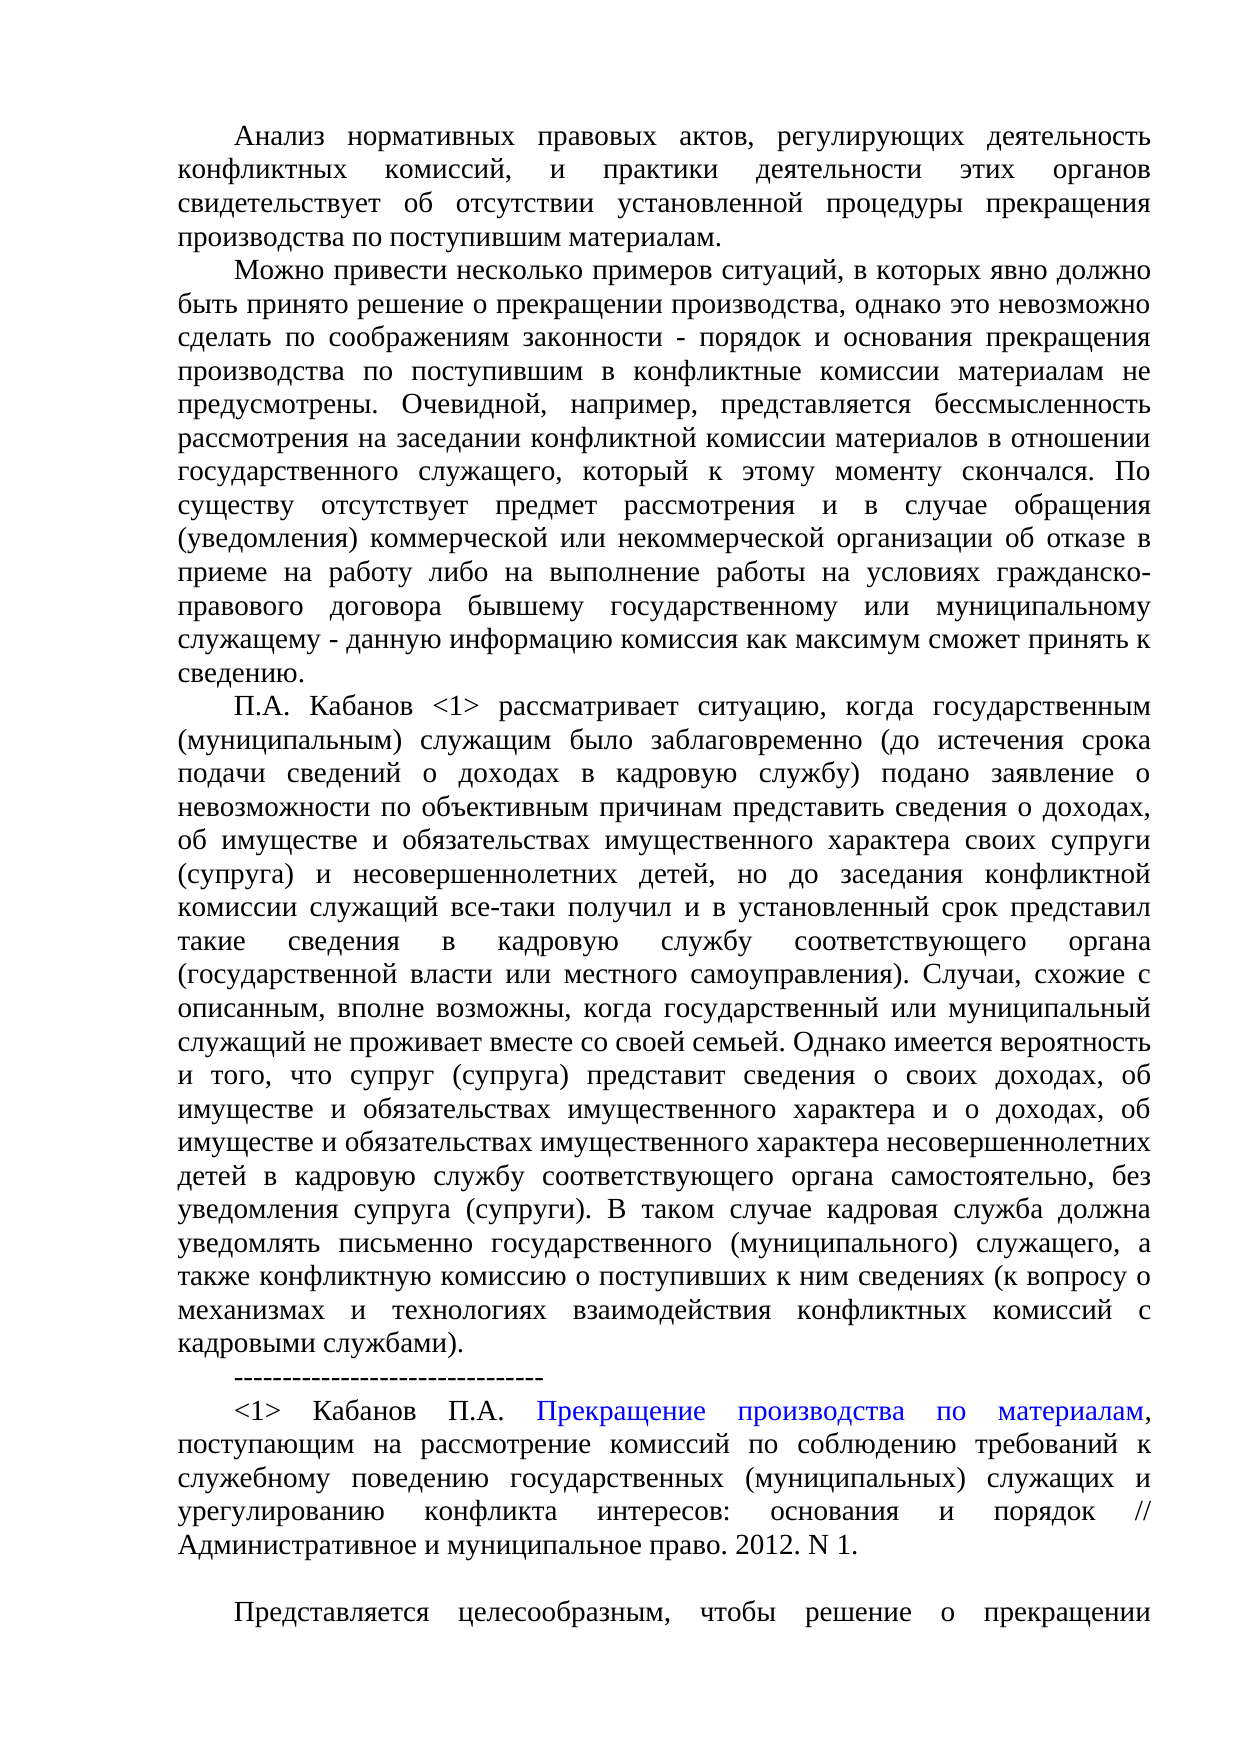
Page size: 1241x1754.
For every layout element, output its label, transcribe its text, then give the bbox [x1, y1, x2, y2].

text Анализ нормативных правовых актов, регулирующих деятельность конфликтных комиссий, и практики деятельности этих органов свидетельствует об отсутствии установленной процедуры прекращения производства по поступившим материалам. [177, 118, 1152, 252]
text П.А. Кабанов <1> рассматривает ситуацию, когда государственным (муниципальным) служащим было заблаговременно (до истечения срока подачи сведений о доходах в кадровую службу) подано заявление о невозможности по объективным причинам представить сведения о доходах, об имуществе и обязательствах имущественного характера своих супруги (супруга) и несовершеннолетних детей, но до заседания конфликтной комиссии служащий все-таки получил и в установленный срок представил такие сведения в кадровую службу соответствующего органа (государственной власти или местного самоуправления). Случаи, схожие с описанным, вполне возможны, когда государственный или муниципальный служащий не проживает вместе со своей семьей. Однако имеется вероятность и того, что супруг (супруга) представит сведения о своих доходах, об имуществе и обязательствах имущественного характера и о доходах, об имуществе и обязательствах имущественного характера несовершеннолетних детей в кадровую службу соответствующего органа самостоятельно, без уведомления супруга (супруги). В таком случае кадровая служба должна уведомлять письменно государственного (муниципального) служащего, а также конфликтную комиссию о поступивших к ним сведениях (к вопросу о механизмах и технологиях взаимодействия конфликтных комиссий с кадровыми службами). [177, 688, 1152, 1359]
text <1> Кабанов П.А. Прекращение производства по материалам, поступающим на рассмотрение комиссий по соблюдению требований к служебному поведению государственных (муниципальных) служащих и урегулированию конфликта интересов: основания и порядок // Административное и муниципальное право. 2012. N 1. [177, 1393, 1152, 1560]
text Можно привести несколько примеров ситуаций, в которых явно должно быть принято решение о прекращении производства, однако это невозможно сделать по соображениям законности - порядок и основания прекращения производства по поступившим в конфликтные комиссии материалам не предусмотрены. Очевидной, например, представляется бессмысленность рассмотрения на заседании конфликтной комиссии материалов в отношении государственного служащего, который к этому моменту скончался. По существу отсутствует предмет рассмотрения и в случае обращения (уведомления) коммерческой или некоммерческой организации об отказе в приеме на работу либо на выполнение работы на условиях гражданско-правового договора бывшему государственному или муниципальному служащему - данную информацию комиссия как максимум сможет принять к сведению. [177, 252, 1152, 688]
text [177, 1594, 1152, 1627]
text -------------------------------- [177, 1359, 1152, 1393]
